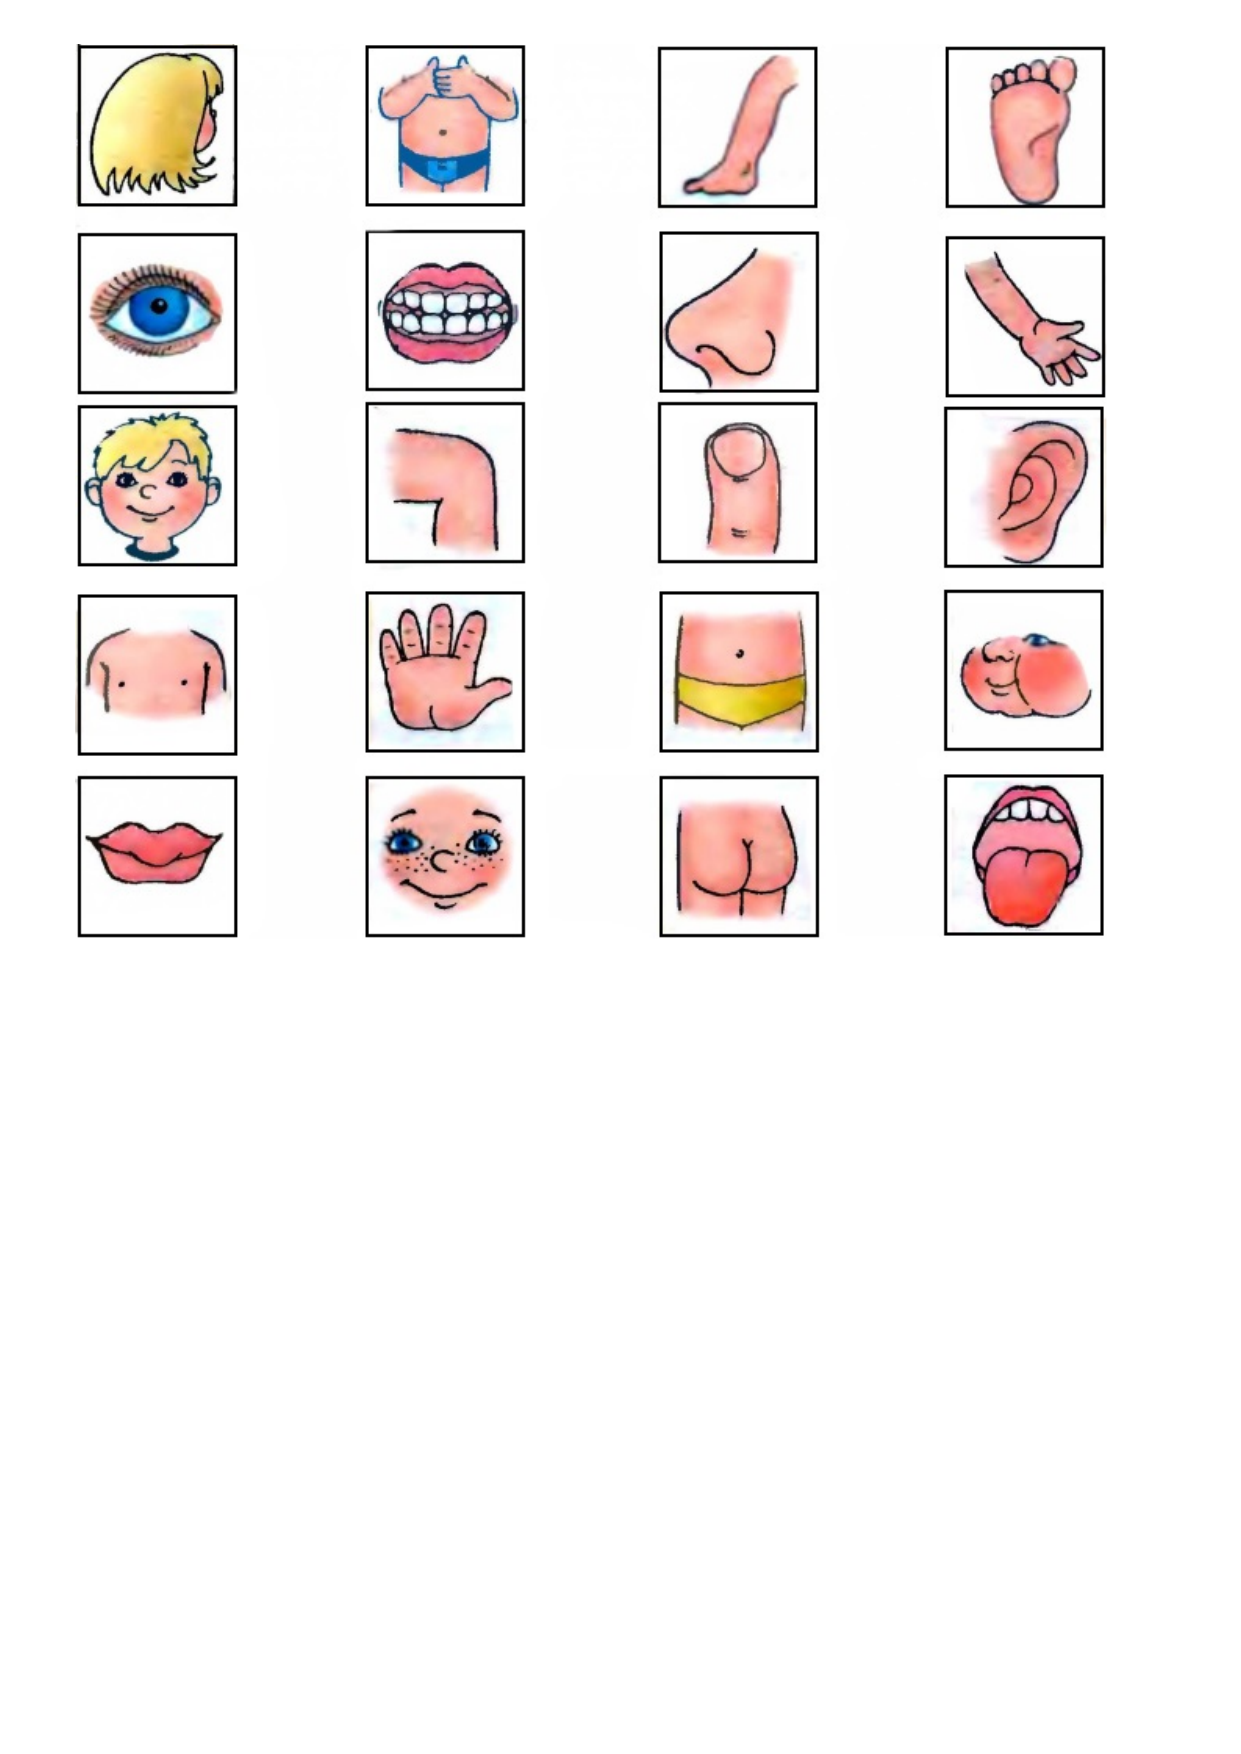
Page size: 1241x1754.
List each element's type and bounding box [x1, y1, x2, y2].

picture [75, 44, 1107, 939]
